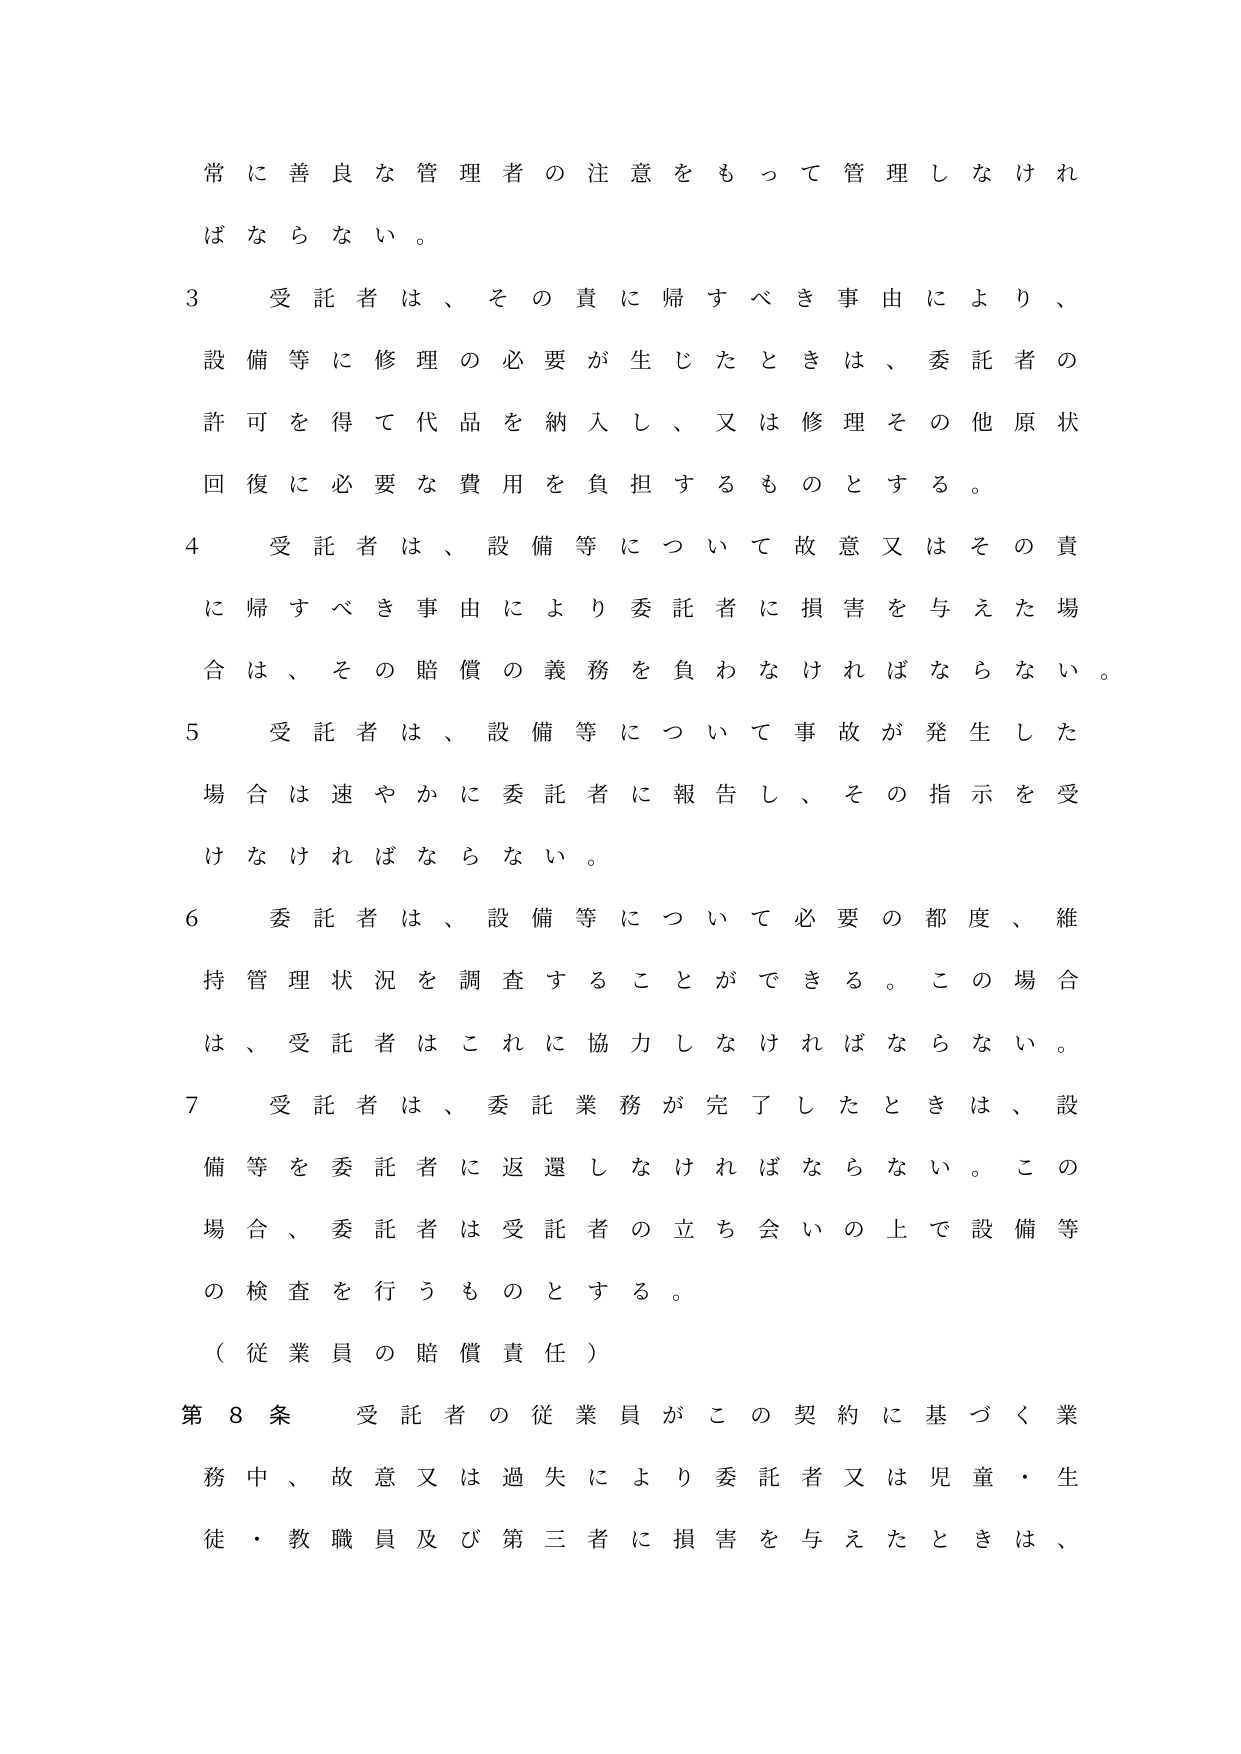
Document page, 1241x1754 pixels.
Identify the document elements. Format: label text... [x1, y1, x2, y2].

text ３ 受託者は、その責に帰すべき事由により、設備等に修理の必要が生じたときは、委託者の許可を得て代品を納入し、又は修理その他原状回復に必要な費用を負担するものとする。 [182, 265, 1100, 514]
text ７ 受託者は、委託業務が完了したときは、設備等を委託者に返還しなければならない。この場合、委託者は受託者の立ち会いの上で設備等の検査を行うものとする。 [182, 1072, 1100, 1321]
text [182, 1383, 1100, 1569]
text ６ 委託者は、設備等について必要の都度、維持管理状況を調査することができる。この場合は、受託者はこれに協力しなければならない。 [182, 886, 1100, 1072]
text ４ 受託者は、設備等について故意又はその責に帰すべき事由により委託者に損害を与えた場合は、その賠償の義務を負わなければならない。 [182, 514, 1100, 700]
text ５ 受託者は、設備等について事故が発生した場合は速やかに委託者に報告し、その指示を受けなければならない。 [182, 700, 1100, 886]
text （従業員の賠償責任） [203, 1321, 1100, 1383]
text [182, 141, 1100, 265]
